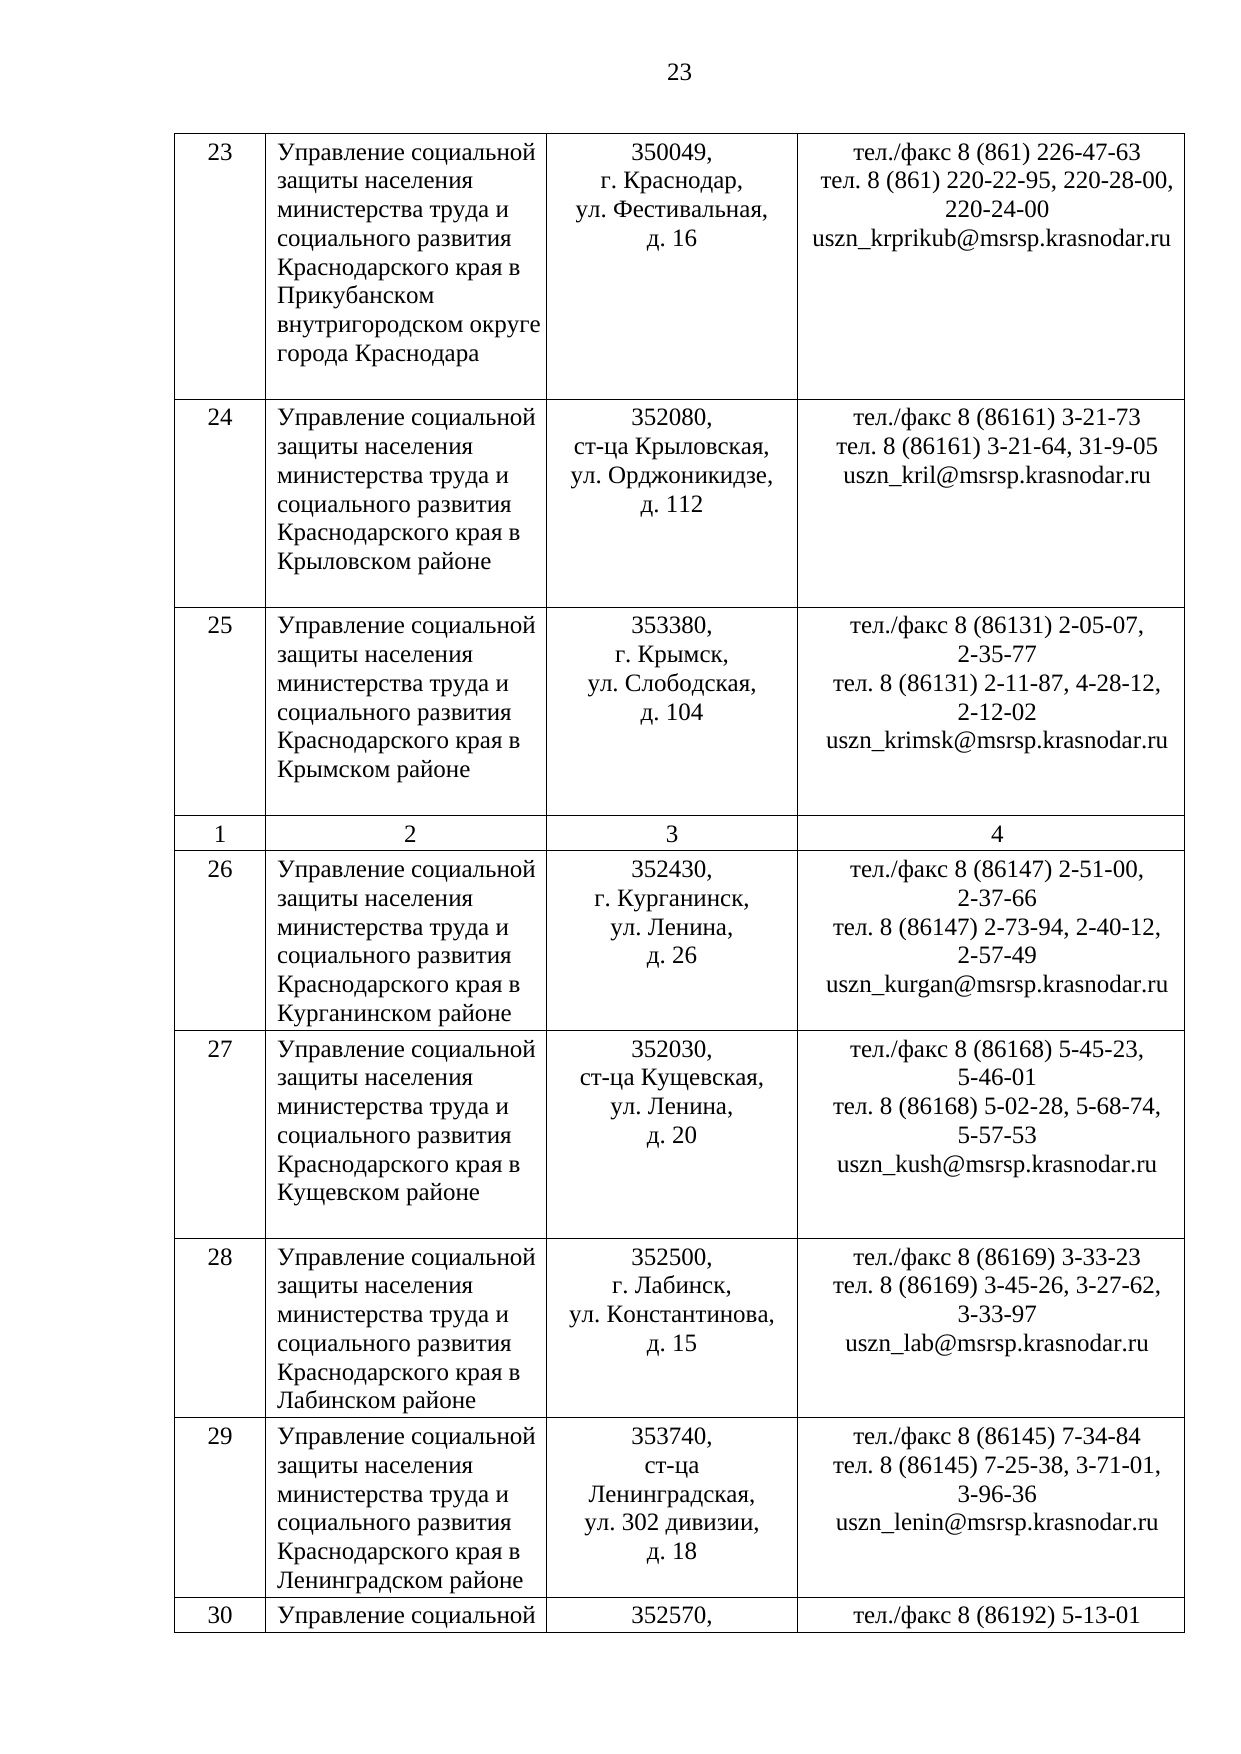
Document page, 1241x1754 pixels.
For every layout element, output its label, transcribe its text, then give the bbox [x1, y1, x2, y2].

table_cell тел./факс 8 (86131) 2-05-07, 2-35-77 тел. 8 (86131) 2-11-87, 4-28-12, 2-12-02 uszn_krimsk@msrsp.krasnodar.ru [798, 608, 1184, 815]
table_cell Управление социальной защиты населения министерства труда и социального развития Краснодарского края в Курганинском районе [266, 851, 546, 1030]
table_cell 1 [175, 816, 265, 850]
table_cell 353740, ст-ца Ленинградская, ул. 302 дивизии, д. 18 [547, 1418, 797, 1597]
table_cell 25 [175, 608, 265, 815]
table_cell 352430, г. Курганинск, ул. Ленина, д. 26 [547, 851, 797, 1030]
table_cell 352030, ст-ца Кущевская, ул. Ленина, д. 20 [547, 1031, 797, 1238]
table_cell Управление социальной защиты населения министерства труда и социального развития Краснодарского края в Ленинградском районе [266, 1418, 546, 1597]
table_cell тел./факс 8 (86147) 2-51-00, 2-37-66 тел. 8 (86147) 2-73-94, 2-40-12, 2-57-49 uszn_kurgan@msrsp.krasnodar.ru [798, 851, 1184, 1030]
table_cell 352080, ст-ца Крыловская, ул. Орджоникидзе, д. 112 [547, 400, 797, 607]
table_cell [266, 1598, 546, 1632]
table_cell Управление социальной защиты населения министерства труда и социального развития Краснодарского края в Лабинском районе [266, 1239, 546, 1417]
table_cell тел./факс 8 (86145) 7-34-84 тел. 8 (86145) 7-25-38, 3-71-01, 3-96-36 uszn_lenin@msrsp.krasnodar.ru [798, 1418, 1184, 1597]
table_cell тел./факс 8 (86169) 3-33-23 тел. 8 (86169) 3-45-26, 3-27-62, 3-33-97 uszn_lab@msrsp.krasnodar.ru [798, 1239, 1184, 1417]
table_cell 27 [175, 1031, 265, 1238]
table_cell 24 [175, 400, 265, 607]
table_cell тел./факс 8 (86161) 3-21-73 тел. 8 (86161) 3-21-64, 31-9-05 uszn_kril@msrsp.krasnodar.ru [798, 400, 1184, 607]
table_cell Управление социальной защиты населения министерства труда и социального развития Краснодарского края в Крыловском районе [266, 400, 546, 607]
table_cell 4 [798, 816, 1184, 850]
table_cell Управление социальной защиты населения министерства труда и социального развития Краснодарского края в Прикубанском внутригородском округе города Краснодара [266, 134, 546, 398]
table_cell 26 [175, 851, 265, 1030]
table_cell тел./факс 8 (86168) 5-45-23, 5-46-01 тел. 8 (86168) 5-02-28, 5-68-74, 5-57-53 uszn_kush@msrsp.krasnodar.ru [798, 1031, 1184, 1238]
table_cell 2 [266, 816, 546, 850]
table_cell 353380, г. Крымск, ул. Слободская, д. 104 [547, 608, 797, 815]
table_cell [798, 1598, 1184, 1632]
table_cell тел./факс 8 (861) 226-47-63 тел. 8 (861) 220-22-95, 220-28-00, 220-24-00 uszn_krprikub@msrsp.krasnodar.ru [798, 134, 1184, 398]
table_cell 3 [547, 816, 797, 850]
table_cell 29 [175, 1418, 265, 1597]
table_cell 30 [175, 1598, 265, 1632]
table_cell Управление социальной защиты населения министерства труда и социального развития Краснодарского края в Кущевском районе [266, 1031, 546, 1238]
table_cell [547, 1598, 797, 1632]
table_cell 28 [175, 1239, 265, 1417]
table_cell Управление социальной защиты населения министерства труда и социального развития Краснодарского края в Крымском районе [266, 608, 546, 815]
table_cell 23 [175, 134, 265, 398]
table_cell 352500, г. Лабинск, ул. Константинова, д. 15 [547, 1239, 797, 1417]
table_cell 350049, г. Краснодар, ул. Фестивальная, д. 16 [547, 134, 797, 398]
